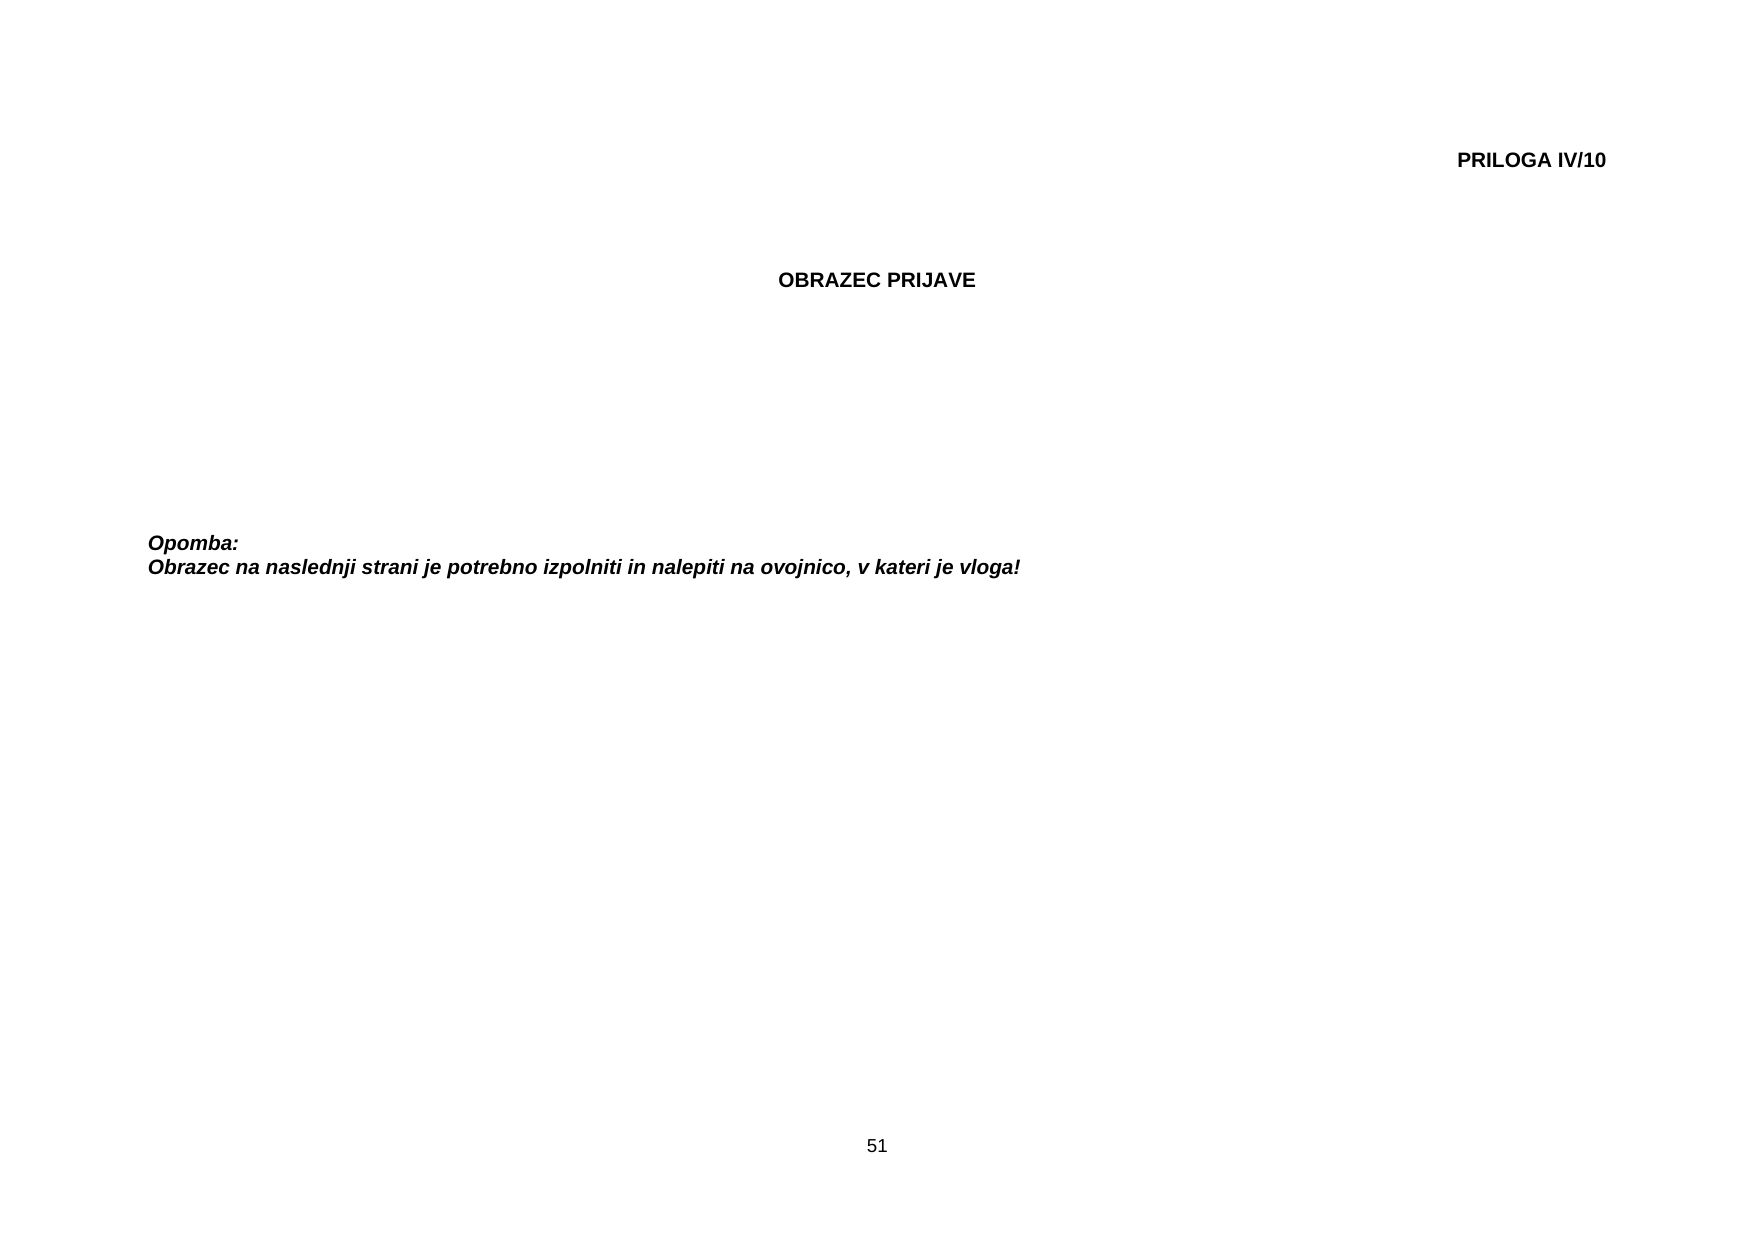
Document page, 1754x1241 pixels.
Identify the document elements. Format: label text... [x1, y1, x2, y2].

text PRILOGA IV/10 [148, 148, 1606, 172]
text Obrazec na naslednji strani je potrebno izpolniti in nalepiti na ovojnico, v kateri je vloga! [148, 555, 1606, 579]
text Opomba: [148, 531, 1606, 555]
subtitle OBRAZEC PRIJAVE [148, 267, 1606, 291]
